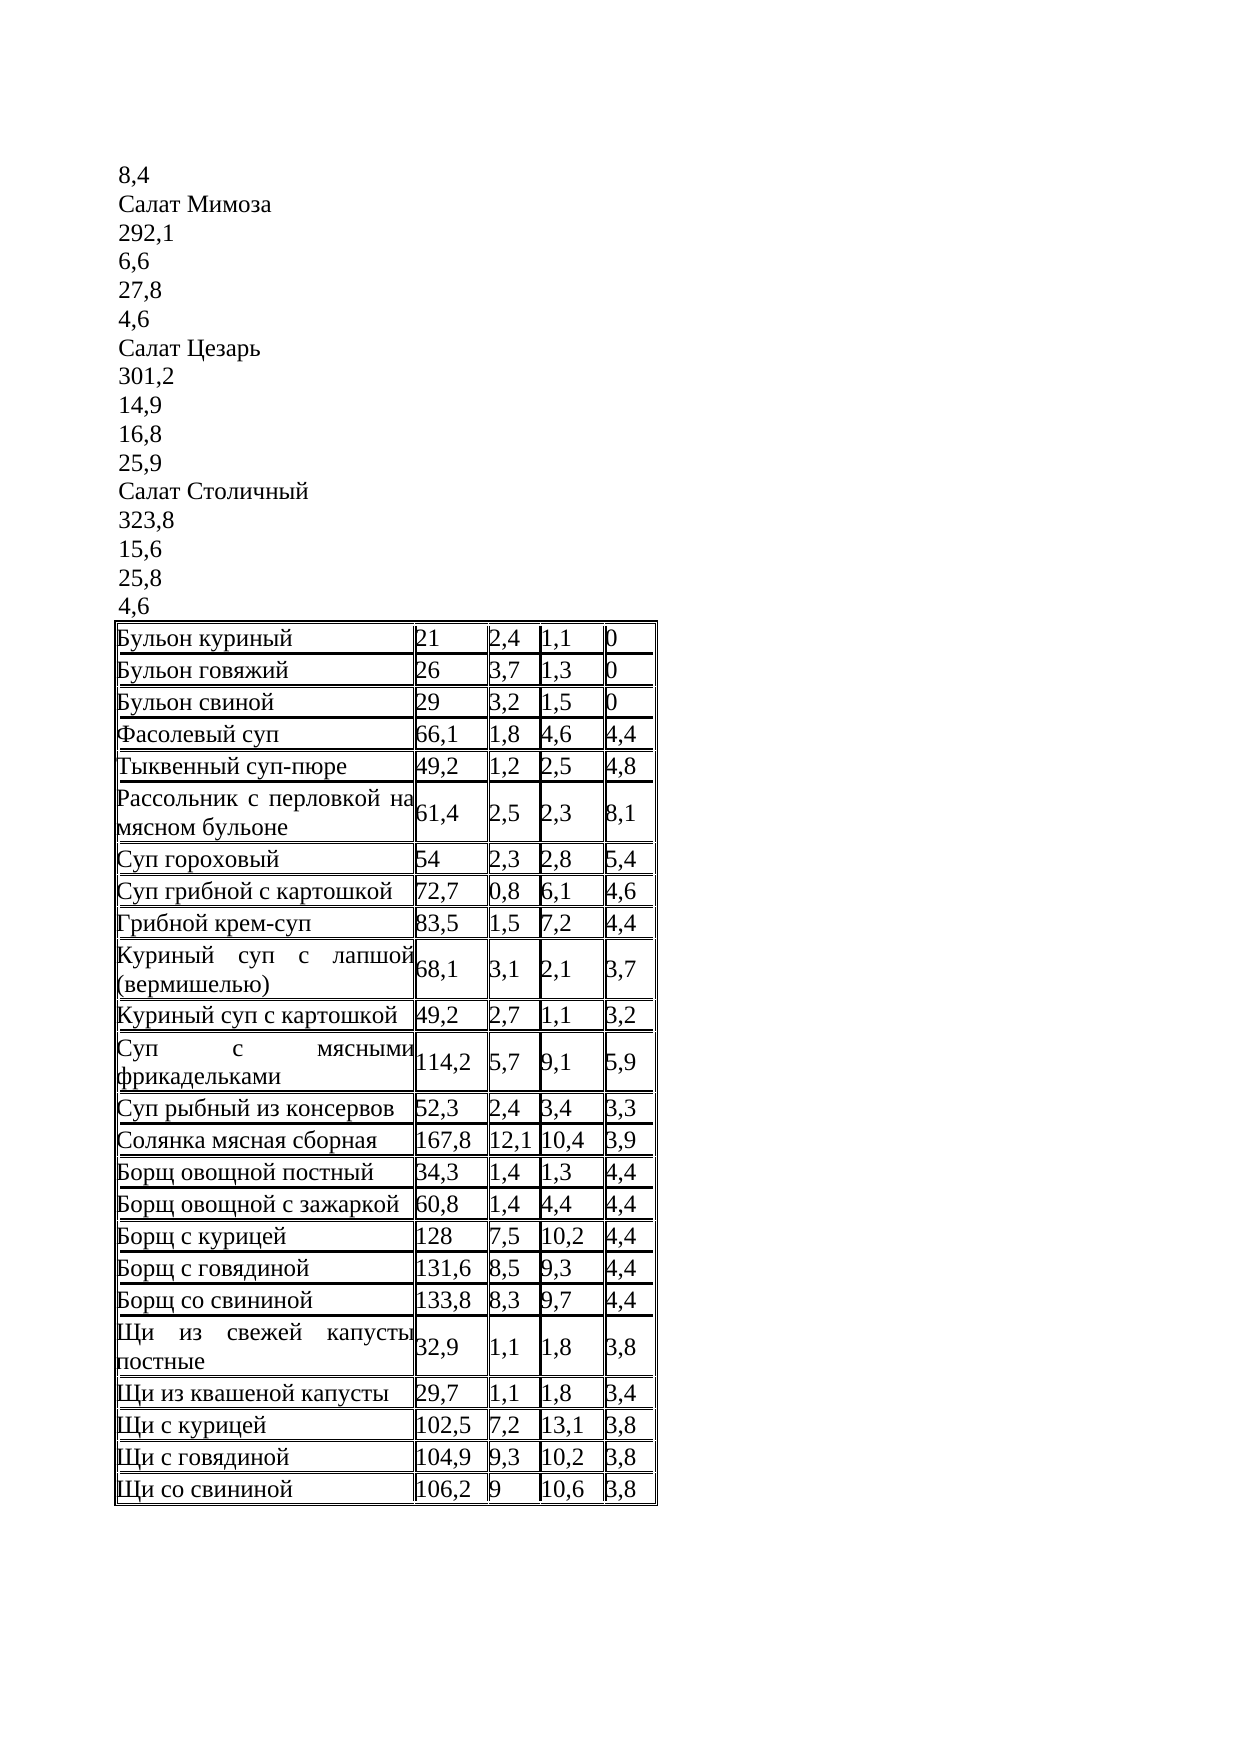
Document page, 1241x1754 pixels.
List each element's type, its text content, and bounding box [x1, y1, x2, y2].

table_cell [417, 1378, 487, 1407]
text 16,8 [118, 419, 1122, 448]
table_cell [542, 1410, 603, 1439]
text 301,2 [118, 361, 1122, 390]
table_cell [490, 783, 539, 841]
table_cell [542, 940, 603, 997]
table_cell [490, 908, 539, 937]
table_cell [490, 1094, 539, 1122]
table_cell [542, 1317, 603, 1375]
text Салат Мимоза [118, 189, 1122, 218]
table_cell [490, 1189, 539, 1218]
text 292,1 [118, 218, 1122, 246]
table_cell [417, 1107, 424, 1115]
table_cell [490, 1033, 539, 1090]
table_cell Тыквенный суп-пюре [118, 748, 413, 780]
table_cell 26 [417, 655, 487, 684]
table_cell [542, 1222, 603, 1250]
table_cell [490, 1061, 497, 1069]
table_cell 4,4 [607, 716, 655, 748]
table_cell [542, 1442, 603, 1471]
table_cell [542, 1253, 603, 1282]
table_cell 49,2 [417, 752, 487, 780]
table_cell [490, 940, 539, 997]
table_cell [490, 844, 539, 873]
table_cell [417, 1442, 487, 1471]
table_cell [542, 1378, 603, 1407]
text 8,4 [118, 160, 1122, 189]
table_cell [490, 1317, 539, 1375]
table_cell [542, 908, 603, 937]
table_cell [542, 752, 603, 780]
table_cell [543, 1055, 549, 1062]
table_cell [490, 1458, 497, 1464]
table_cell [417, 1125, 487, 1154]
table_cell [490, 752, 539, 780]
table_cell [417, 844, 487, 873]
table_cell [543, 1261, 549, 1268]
table_cell Бульон свиной [118, 684, 413, 716]
table_header Бульон куриный [118, 622, 415, 652]
table_cell 0 [607, 684, 655, 716]
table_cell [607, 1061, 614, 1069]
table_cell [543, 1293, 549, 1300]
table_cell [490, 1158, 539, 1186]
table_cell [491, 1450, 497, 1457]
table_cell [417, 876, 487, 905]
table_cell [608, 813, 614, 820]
text 14,9 [118, 390, 1122, 419]
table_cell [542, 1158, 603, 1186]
table_header 21 [415, 624, 488, 652]
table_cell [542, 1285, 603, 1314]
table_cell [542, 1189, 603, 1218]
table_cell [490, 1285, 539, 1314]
table_cell 3,2 [490, 688, 539, 716]
table_cell Фасолевый суп [118, 716, 413, 748]
text 27,8 [118, 275, 1122, 304]
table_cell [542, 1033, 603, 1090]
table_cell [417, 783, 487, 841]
table_cell 1,8 [490, 719, 539, 748]
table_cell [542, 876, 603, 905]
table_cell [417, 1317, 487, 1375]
table_cell 3,7 [490, 655, 539, 684]
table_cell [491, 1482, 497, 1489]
table_header 0 [605, 624, 655, 652]
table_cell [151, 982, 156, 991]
text 6,6 [118, 246, 1122, 275]
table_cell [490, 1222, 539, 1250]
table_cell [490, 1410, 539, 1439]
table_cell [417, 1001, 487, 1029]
text 4,6 [118, 304, 1122, 333]
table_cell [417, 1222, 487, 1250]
text 15,6 [118, 534, 1122, 563]
text Салат Цезарь [118, 333, 1122, 361]
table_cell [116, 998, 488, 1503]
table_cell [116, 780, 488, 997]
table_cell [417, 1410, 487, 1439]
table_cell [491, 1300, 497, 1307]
text 323,8 [118, 505, 1122, 534]
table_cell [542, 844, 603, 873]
table_header 1,1 [540, 622, 605, 652]
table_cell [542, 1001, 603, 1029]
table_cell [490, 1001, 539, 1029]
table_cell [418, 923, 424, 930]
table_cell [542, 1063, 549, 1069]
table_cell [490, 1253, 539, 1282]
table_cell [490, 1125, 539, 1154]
table_cell 4,6 [542, 719, 603, 748]
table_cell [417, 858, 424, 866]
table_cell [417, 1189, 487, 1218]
table_cell 0 [607, 652, 655, 684]
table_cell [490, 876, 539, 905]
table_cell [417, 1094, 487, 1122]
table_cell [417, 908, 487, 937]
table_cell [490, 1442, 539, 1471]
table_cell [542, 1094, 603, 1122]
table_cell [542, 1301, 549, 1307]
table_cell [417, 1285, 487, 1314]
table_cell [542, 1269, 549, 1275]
table_cell 1,5 [542, 688, 603, 716]
table_cell Бульон говяжий [118, 652, 413, 684]
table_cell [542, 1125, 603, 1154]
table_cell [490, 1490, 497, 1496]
table_cell 29 [417, 688, 487, 716]
text 4,6 [118, 591, 1122, 620]
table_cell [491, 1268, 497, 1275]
table_cell 66,1 [417, 719, 487, 748]
text Салат Столичный [118, 476, 1122, 505]
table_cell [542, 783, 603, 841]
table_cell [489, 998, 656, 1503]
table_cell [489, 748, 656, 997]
text 25,9 [118, 448, 1122, 476]
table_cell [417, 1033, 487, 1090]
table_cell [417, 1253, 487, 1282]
table_header 2,4 [489, 624, 540, 652]
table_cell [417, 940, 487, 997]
table_cell 1,3 [542, 655, 603, 684]
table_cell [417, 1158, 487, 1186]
text 25,8 [118, 563, 1122, 591]
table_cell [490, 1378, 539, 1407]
